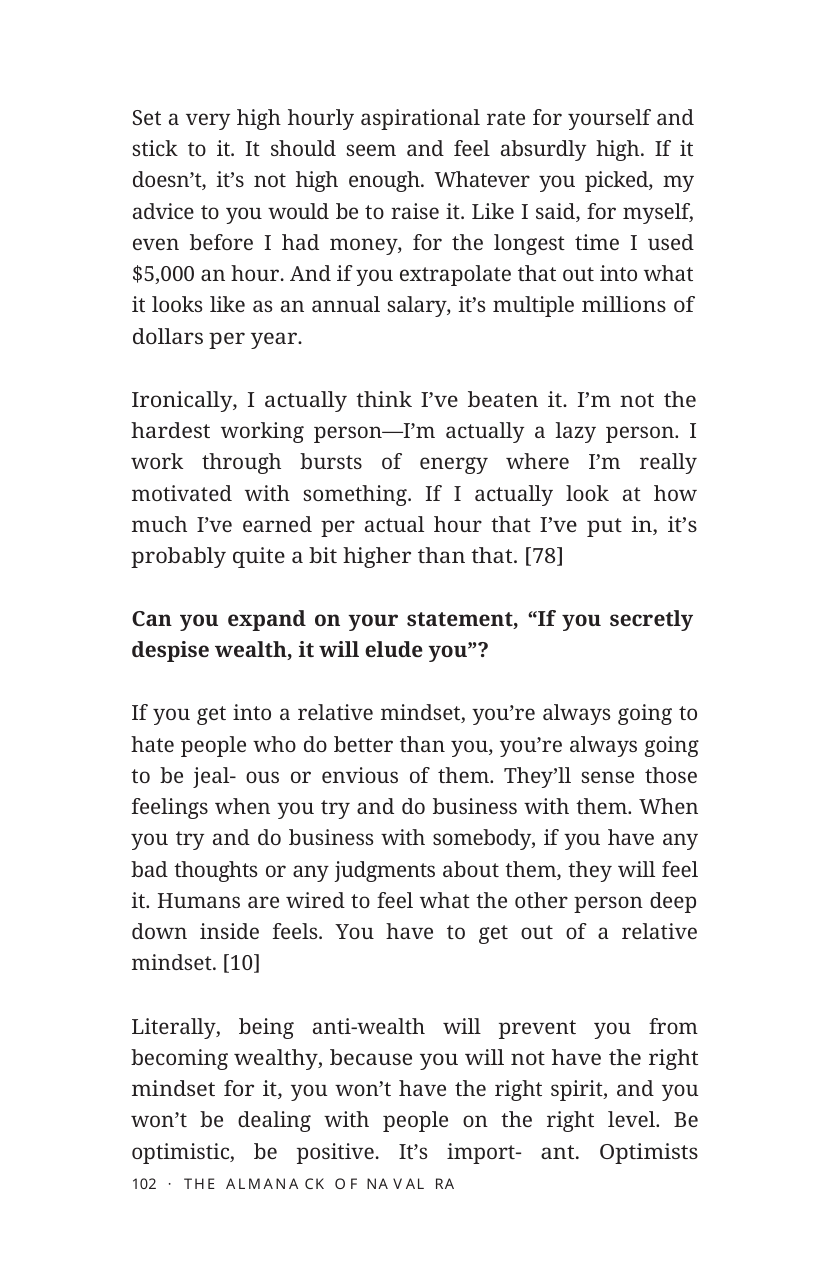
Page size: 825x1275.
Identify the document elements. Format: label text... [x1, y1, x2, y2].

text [131, 1012, 699, 1165]
subtitle Can you expand on your statement, “If you secretly despise wealth, it will elude you”? [131, 604, 693, 664]
text Set a very high hourly aspirational rate for yourself and stick to it. It should seem and feel absurdly high. If it doesn’t, it’s not high enough. Whatever you picked, my advice to you would be to raise it. Like I said, for myself, even before I had money, for the longest time I used $5,000 an hour. And if you extrapolate that out into what it looks like as an annual salary, it’s multiple millions of dollars per year. [132, 103, 694, 350]
text Ironically, I actually think I’ve beaten it. I’m not the hardest working person—I’m actually a lazy person. I work through bursts of energy where I’m really motivated with something. If I actually look at how much I’ve earned per actual hour that I’ve put in, it’s probably quite a bit higher than that. [78] [131, 385, 697, 570]
text If you get into a relative mindset, you’re always going to hate people who do better than you, you’re always going to be jeal- ous or envious of them. They’ll sense those feelings when you try and do business with them. When you try and do business with somebody, if you have any bad thoughts or any judgments about them, they will feel it. Humans are wired to feel what the other person deep down inside feels. You have to get out of a relative mindset. [10] [131, 698, 699, 977]
